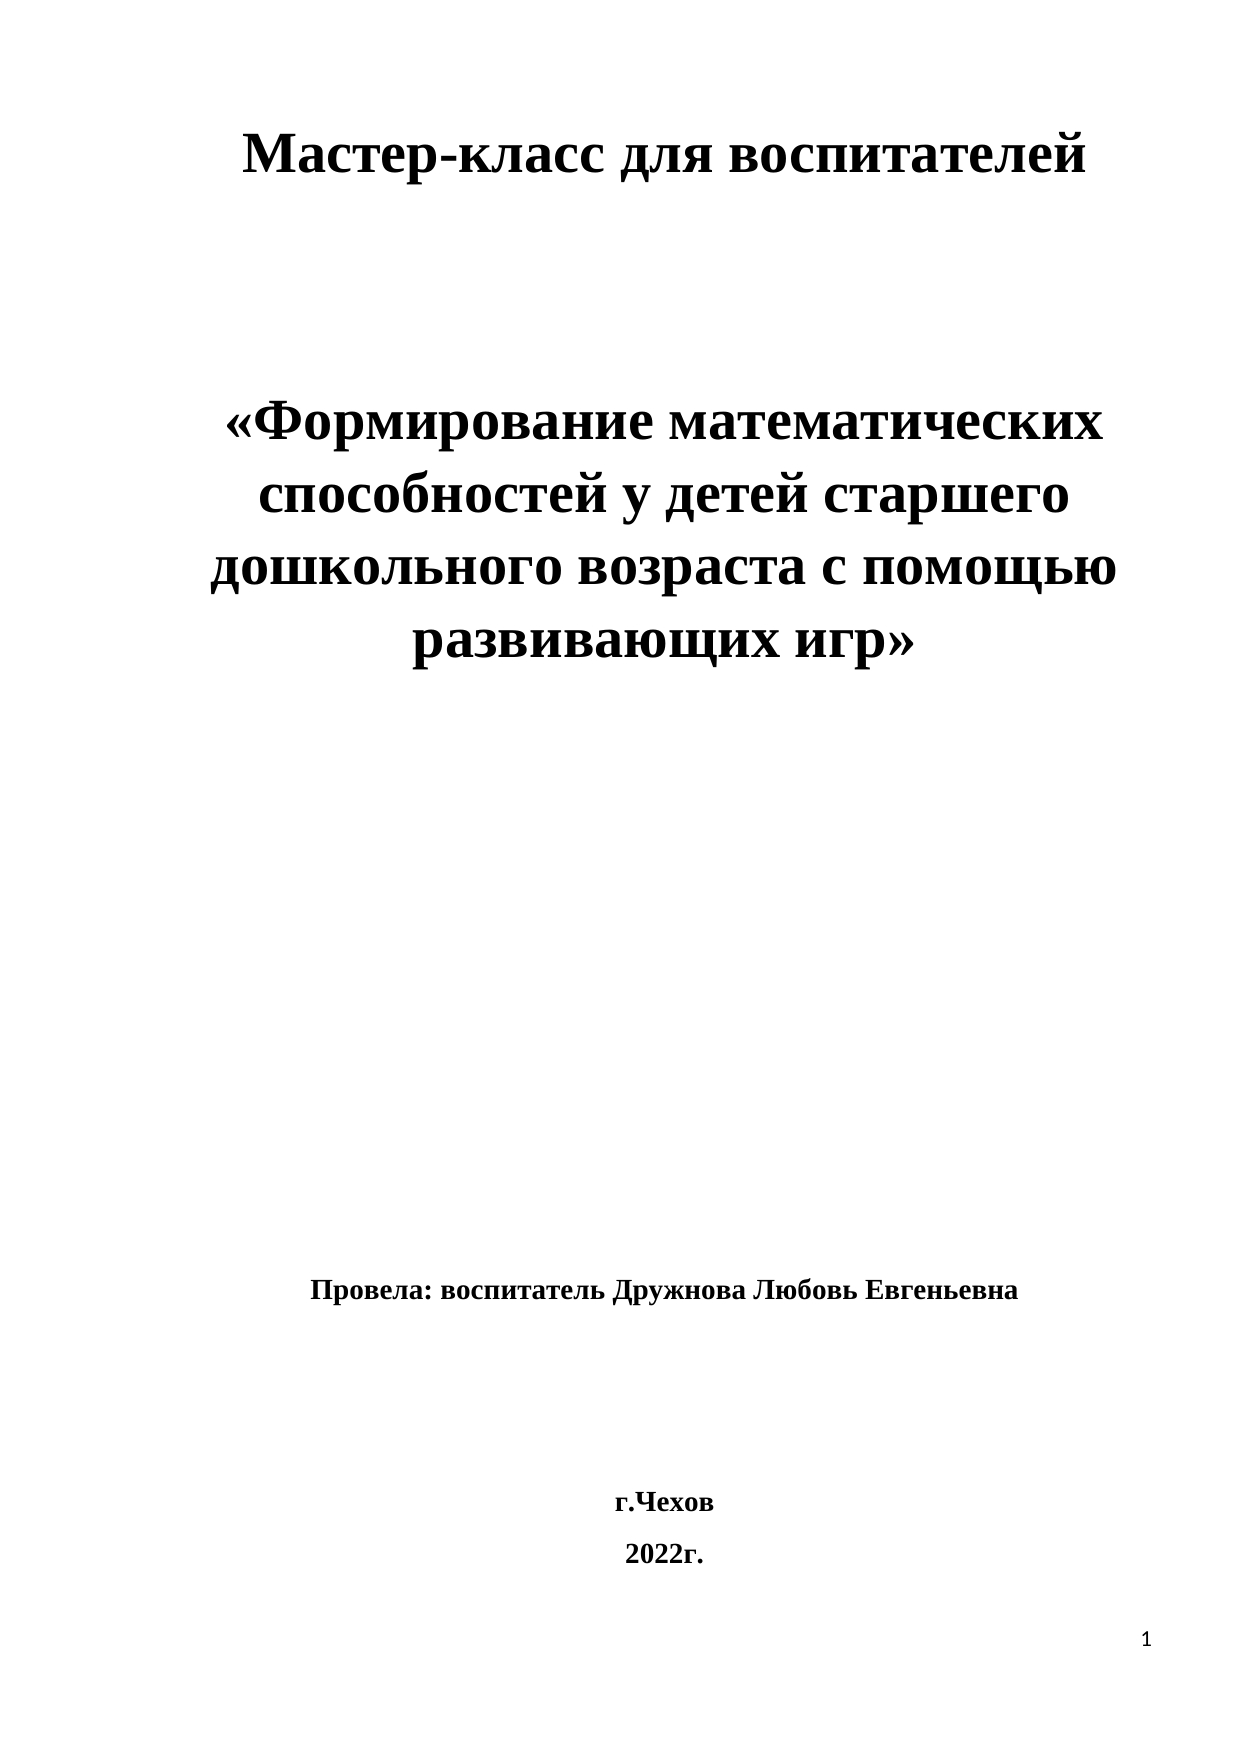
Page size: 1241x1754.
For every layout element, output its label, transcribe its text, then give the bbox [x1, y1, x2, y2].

text Провела: воспитатель Дружнова Любовь Евгеньевна [177, 1272, 1152, 1306]
text Мастер-класс для воспитателей [177, 118, 1152, 185]
text 2022г. [177, 1537, 1152, 1570]
text «Формирование математических способностей у детей старшего дошкольного возраста с помощью развивающих игр» [177, 385, 1152, 669]
text г.Чехов [177, 1484, 1152, 1517]
